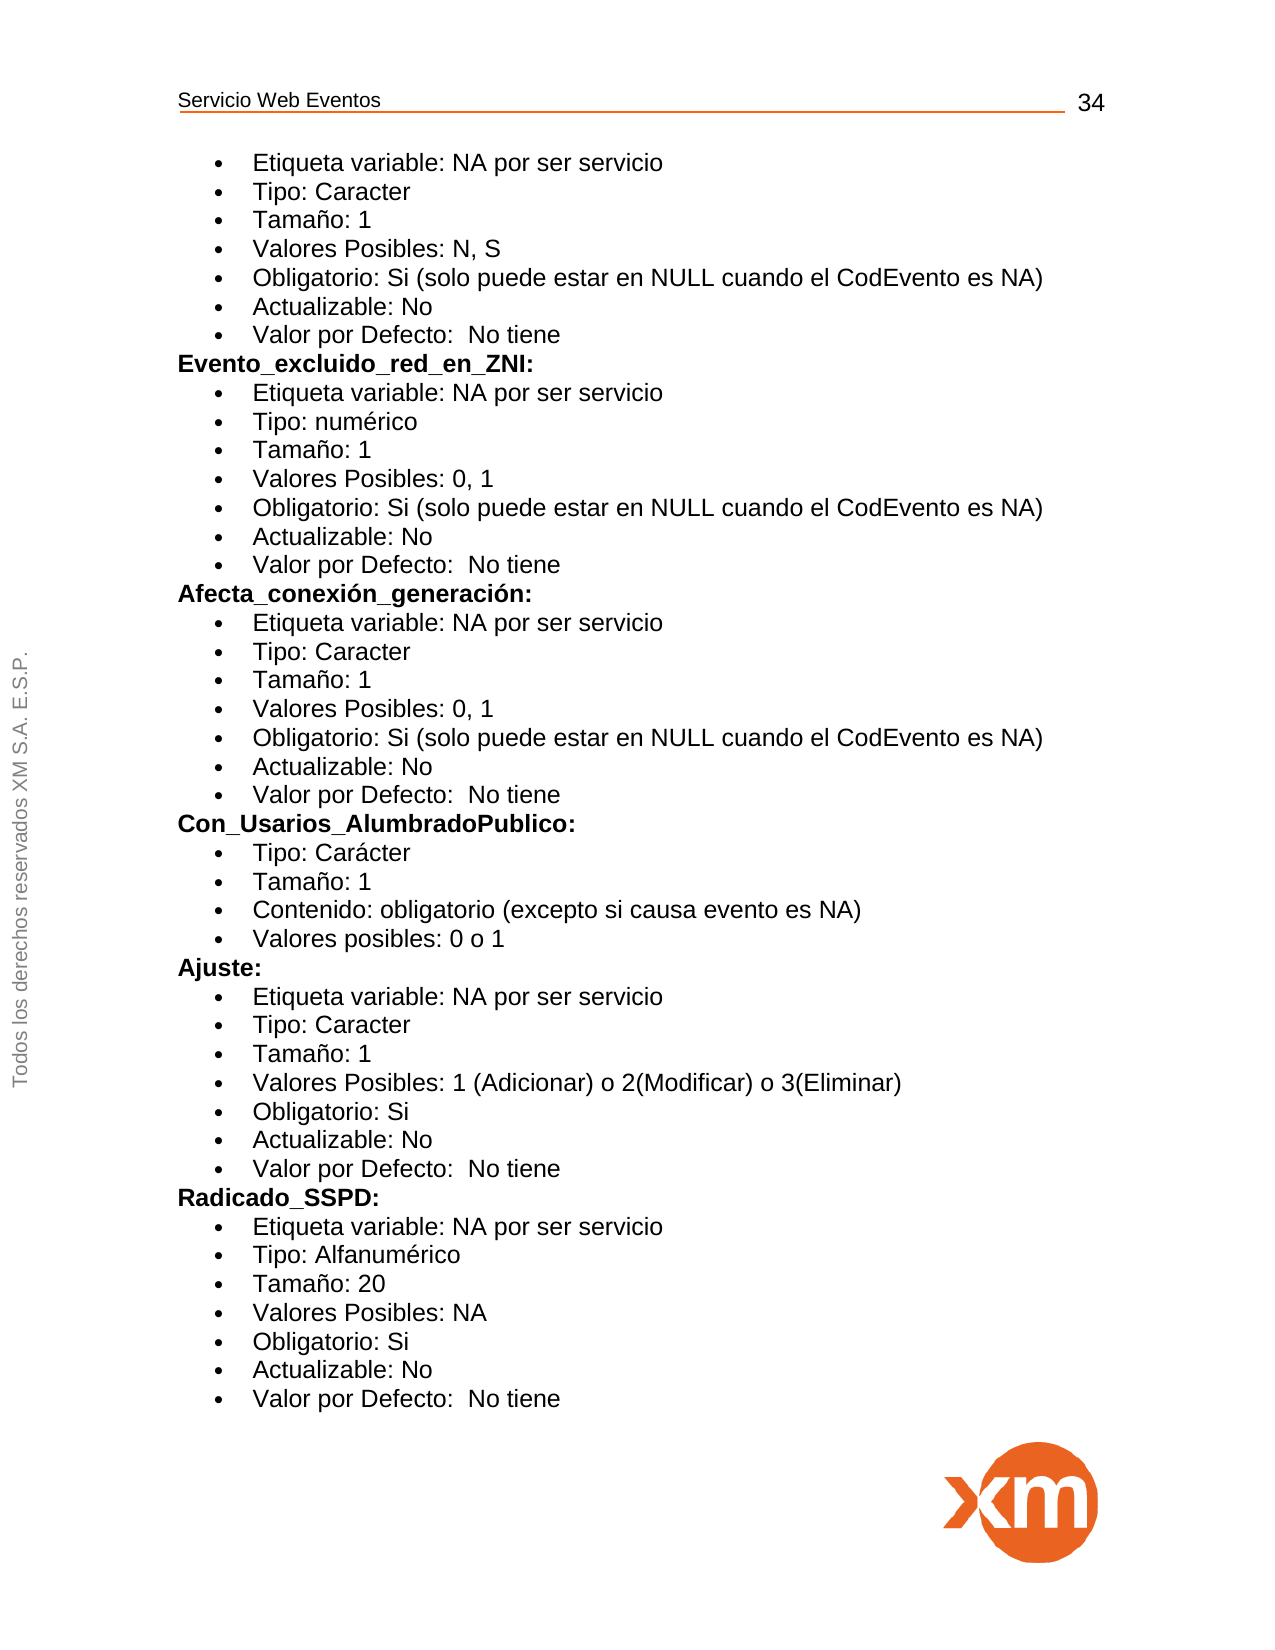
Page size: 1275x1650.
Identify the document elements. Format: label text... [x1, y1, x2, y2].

list Actualizable: No [215, 291, 1098, 320]
text Radicado_SSPD: [177, 1183, 1098, 1211]
list Obligatorio: Si [215, 1326, 1098, 1355]
picture [943, 1442, 1098, 1563]
list Valores Posibles: 0, 1 [215, 694, 1098, 723]
list Valor por Defecto: No tiene [215, 320, 1098, 349]
list Valores posibles: 0 o 1 [215, 924, 1098, 953]
list Tamaño: 1 [215, 1039, 1098, 1068]
list Actualizable: No [215, 1125, 1098, 1154]
list Tipo: Caracter [215, 1010, 1098, 1039]
list Etiqueta variable: NA por ser servicio [215, 608, 1098, 636]
list Valor por Defecto: No tiene [215, 1384, 1098, 1413]
text Evento_excluido_red_en_ZNI: [177, 349, 1098, 378]
list Actualizable: No [215, 521, 1098, 550]
list Obligatorio: Si (solo puede estar en NULL cuando el CodEvento es NA) [215, 263, 1098, 291]
list Obligatorio: Si [215, 1096, 1098, 1125]
list Etiqueta variable: NA por ser servicio [215, 378, 1098, 406]
list Obligatorio: Si (solo puede estar en NULL cuando el CodEvento es NA) [215, 493, 1098, 521]
text Afecta_conexión_generación: [177, 579, 1098, 608]
list Valores Posibles: 0, 1 [215, 464, 1098, 493]
list Tipo: Carácter [215, 838, 1098, 866]
list Valor por Defecto: No tiene [215, 550, 1098, 579]
list Valores Posibles: NA [215, 1298, 1098, 1326]
list Tamaño: 1 [215, 435, 1098, 464]
list Tipo: numérico [215, 406, 1098, 435]
list Tipo: Caracter [215, 176, 1098, 205]
list Tamaño: 20 [215, 1269, 1098, 1298]
list Actualizable: No [215, 1355, 1098, 1384]
list Etiqueta variable: NA por ser servicio [215, 1211, 1098, 1240]
list Valor por Defecto: No tiene [215, 780, 1098, 809]
list Contenido: obligatorio (excepto si causa evento es NA) [215, 895, 1098, 924]
list Tipo: Caracter [215, 636, 1098, 665]
list Valores Posibles: N, S [215, 234, 1098, 263]
list Etiqueta variable: NA por ser servicio [215, 148, 1098, 176]
list Obligatorio: Si (solo puede estar en NULL cuando el CodEvento es NA) [215, 723, 1098, 751]
list Tamaño: 1 [215, 205, 1098, 234]
list Valores Posibles: 1 (Adicionar) o 2(Modificar) o 3(Eliminar) [215, 1068, 1098, 1096]
list Tamaño: 1 [215, 866, 1098, 895]
list Etiqueta variable: NA por ser servicio [215, 981, 1098, 1010]
list Tipo: Alfanumérico [215, 1240, 1098, 1269]
list Actualizable: No [215, 751, 1098, 780]
list Valor por Defecto: No tiene [215, 1154, 1098, 1183]
list Tamaño: 1 [215, 665, 1098, 694]
text Con_Usarios_AlumbradoPublico: [177, 809, 1098, 838]
text Ajuste: [177, 953, 1098, 981]
